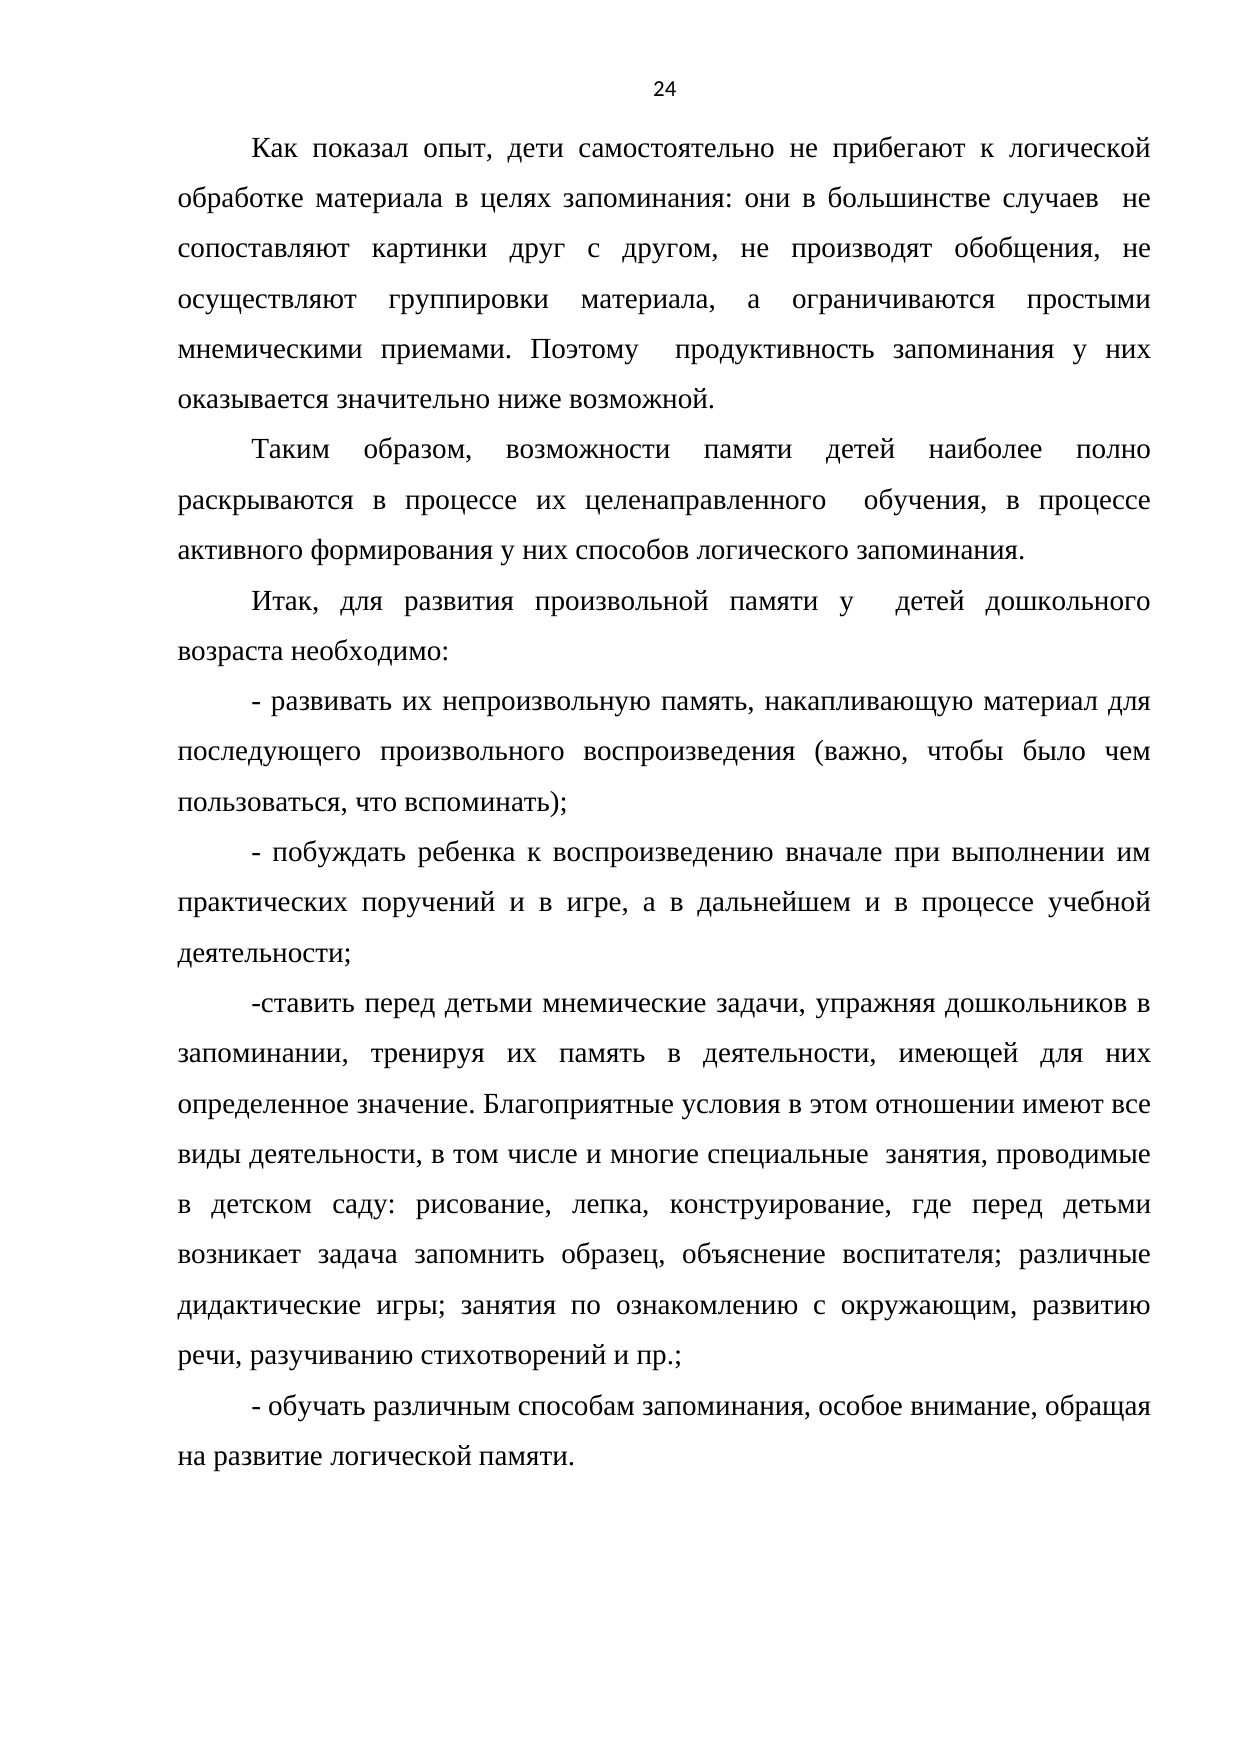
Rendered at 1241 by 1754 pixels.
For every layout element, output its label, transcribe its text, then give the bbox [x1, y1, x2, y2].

text -ставить перед детьми мнемические задачи, упражняя дошкольников в запоминании, тренируя их память в деятельности, имеющей для них определенное значение. Благоприятные условия в этом отношении имеют все виды деятельности, в том числе и многие специальные занятия, проводимые в детском саду: рисование, лепка, конструирование, где перед детьми возникает задача запомнить образец, объяснение воспитателя; различные дидактические игры; занятия по ознакомлению с окружающим, развитию речи, разучиванию стихотворений и пр.; [177, 985, 1152, 1371]
text - обучать различным способам запоминания, особое внимание, обращая на развитие логической памяти. [177, 1388, 1152, 1471]
text - развивать их непроизвольную память, накапливающую материал для последующего произвольного воспроизведения (важно, чтобы было чем пользоваться, что вспоминать); [177, 683, 1152, 817]
text - побуждать ребенка к воспроизведению вначале при выполнении им практических поручений и в игре, а в дальнейшем и в процессе учебной деятельности; [177, 834, 1152, 968]
text Как показал опыт, дети самостоятельно не прибегают к логической обработке материала в целях запоминания: они в большинстве случаев не сопоставляют картинки друг с другом, не производят обобщения, не осуществляют группировки материала, а ограничиваются простыми мнемическими приемами. Поэтому продуктивность запоминания у них оказывается значительно ниже возможной. [177, 130, 1152, 415]
text Таким образом, возможности памяти детей наиболее полно раскрываются в процессе их целенаправленного обучения, в процессе активного формирования у них способов логического запоминания. [177, 432, 1152, 566]
text Итак, для развития произвольной памяти у детей дошкольного возраста необходимо: [177, 583, 1152, 666]
